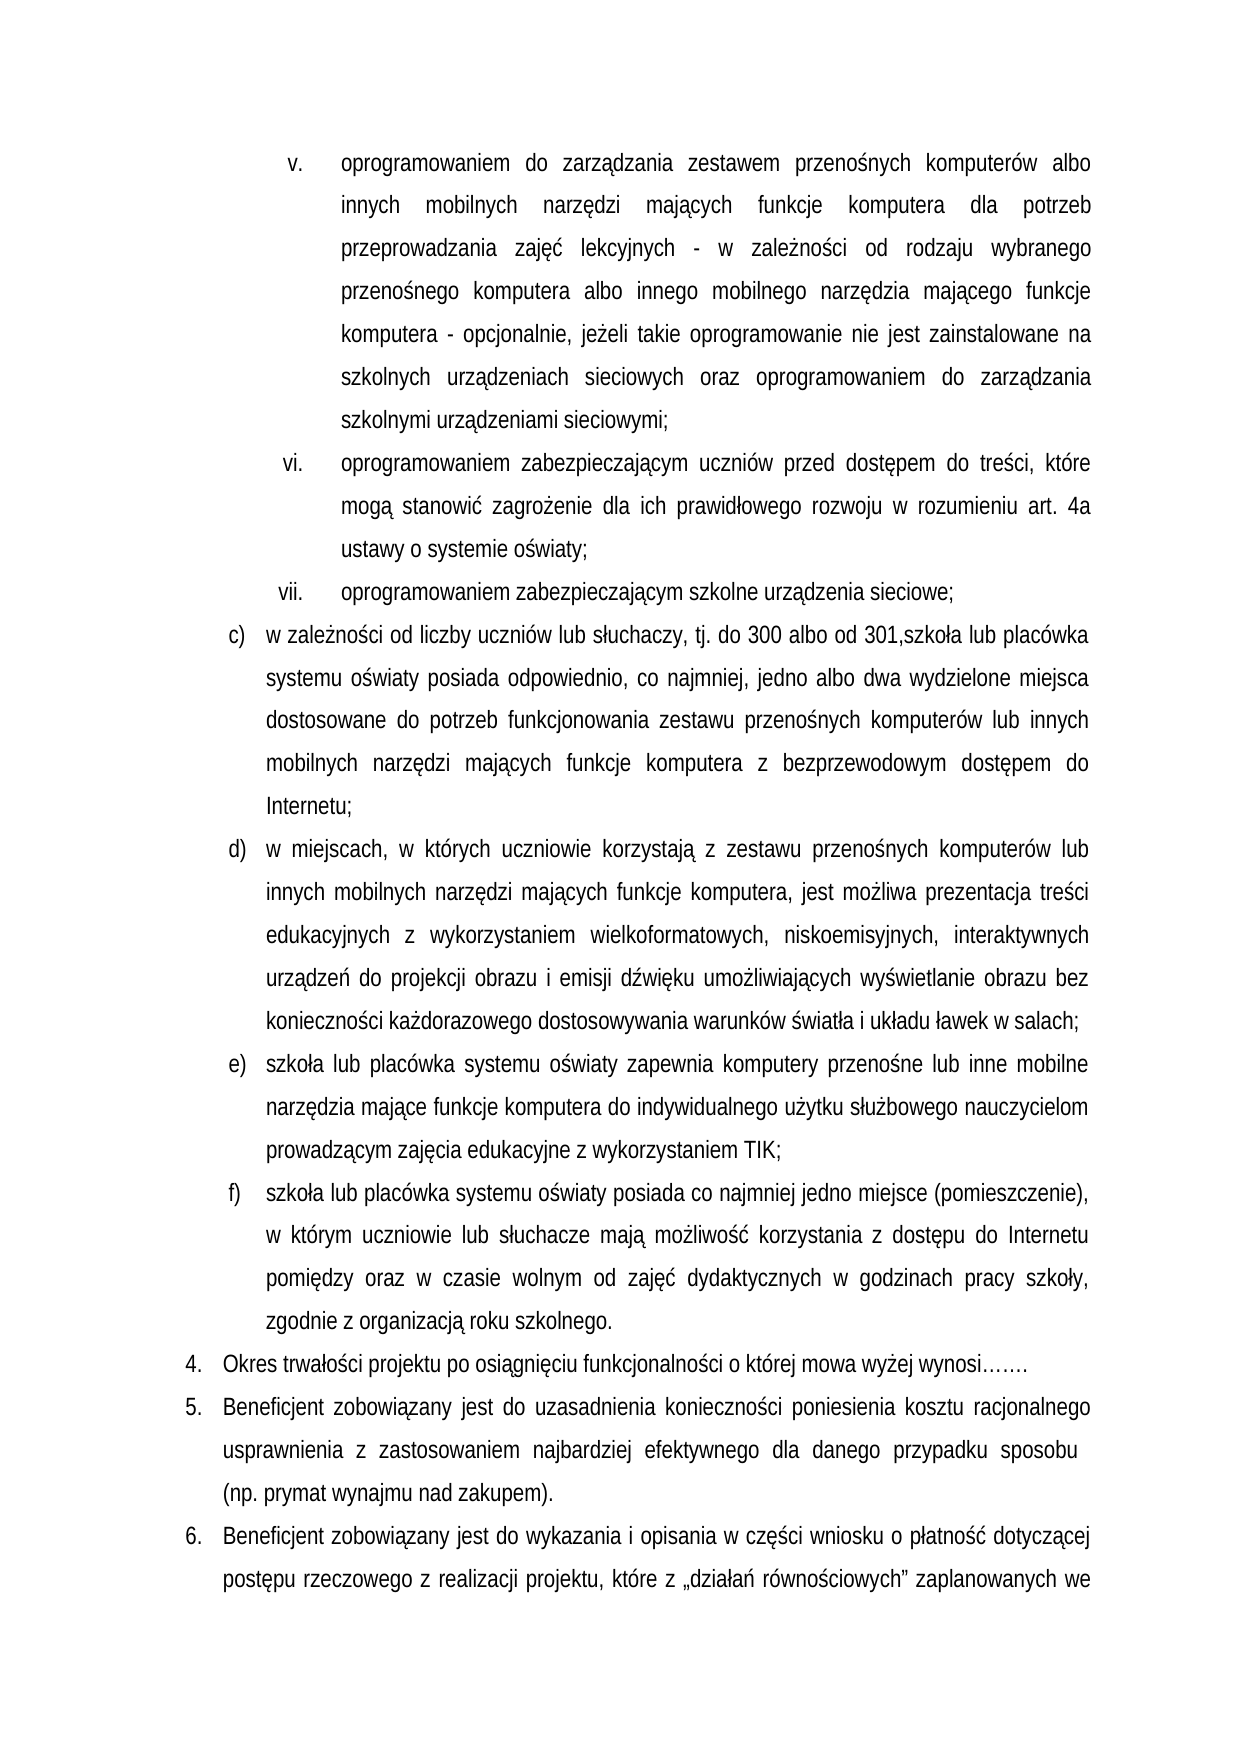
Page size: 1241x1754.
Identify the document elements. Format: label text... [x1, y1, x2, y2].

list Okres trwałości projektu po osiągnięciu funkcjonalności o której mowa wyżej wynosi……. [185, 1349, 1093, 1378]
list Beneficjent zobowiązany jest do uzasadnienia konieczności poniesienia kosztu racjonalnego usprawnienia z zastosowaniem najbardziej efektywnego dla danego przypadku sposobu (np. prymat wynajmu nad zakupem). [185, 1392, 1093, 1507]
list oprogramowaniem zabezpieczającym uczniów przed dostępem do treści, które mogą stanowić zagrożenie dla ich prawidłowego rozwoju w rozumieniu art. 4a ustawy o systemie oświaty; [303, 448, 1093, 562]
list oprogramowaniem zabezpieczającym szkolne urządzenia sieciowe; [303, 577, 1093, 605]
list w miejscach, w których uczniowie korzystają z zestawu przenośnych komputerów lub innych mobilnych narzędzi mających funkcje komputera, jest możliwa prezentacja treści edukacyjnych z wykorzystaniem wielkoformatowych, niskoemisyjnych, interaktywnych urządzeń do projekcji obrazu i emisji dźwięku umożliwiających wyświetlanie obrazu bez konieczności każdorazowego dostosowywania warunków światła i układu ławek w salach; [228, 834, 1091, 1034]
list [185, 1521, 1093, 1592]
list szkoła lub placówka systemu oświaty posiada co najmniej jedno miejsce (pomieszczenie), w którym uczniowie lub słuchacze mają możliwość korzystania z dostępu do Internetu pomiędzy oraz w czasie wolnym od zajęć dydaktycznych w godzinach pracy szkoły, zgodnie z organizacją roku szkolnego. [228, 1178, 1091, 1335]
list oprogramowaniem do zarządzania zestawem przenośnych komputerów albo innych mobilnych narzędzi mających funkcje komputera dla potrzeb przeprowadzania zajęć lekcyjnych - w zależności od rodzaju wybranego przenośnego komputera albo innego mobilnego narzędzia mającego funkcje komputera - opcjonalnie, jeżeli takie oprogramowanie nie jest zainstalowane na szkolnych urządzeniach sieciowych oraz oprogramowaniem do zarządzania szkolnymi urządzeniami sieciowymi; [303, 148, 1093, 434]
list szkoła lub placówka systemu oświaty zapewnia komputery przenośne lub inne mobilne narzędzia mające funkcje komputera do indywidualnego użytku służbowego nauczycielom prowadzącym zajęcia edukacyjne z wykorzystaniem TIK; [228, 1049, 1091, 1163]
list w zależności od liczby uczniów lub słuchaczy, tj. do 300 albo od 301,szkoła lub placówka systemu oświaty posiada odpowiednio, co najmniej, jedno albo dwa wydzielone miejsca dostosowane do potrzeb funkcjonowania zestawu przenośnych komputerów lub innych mobilnych narzędzi mających funkcje komputera z bezprzewodowym dostępem do Internetu; [228, 620, 1091, 820]
